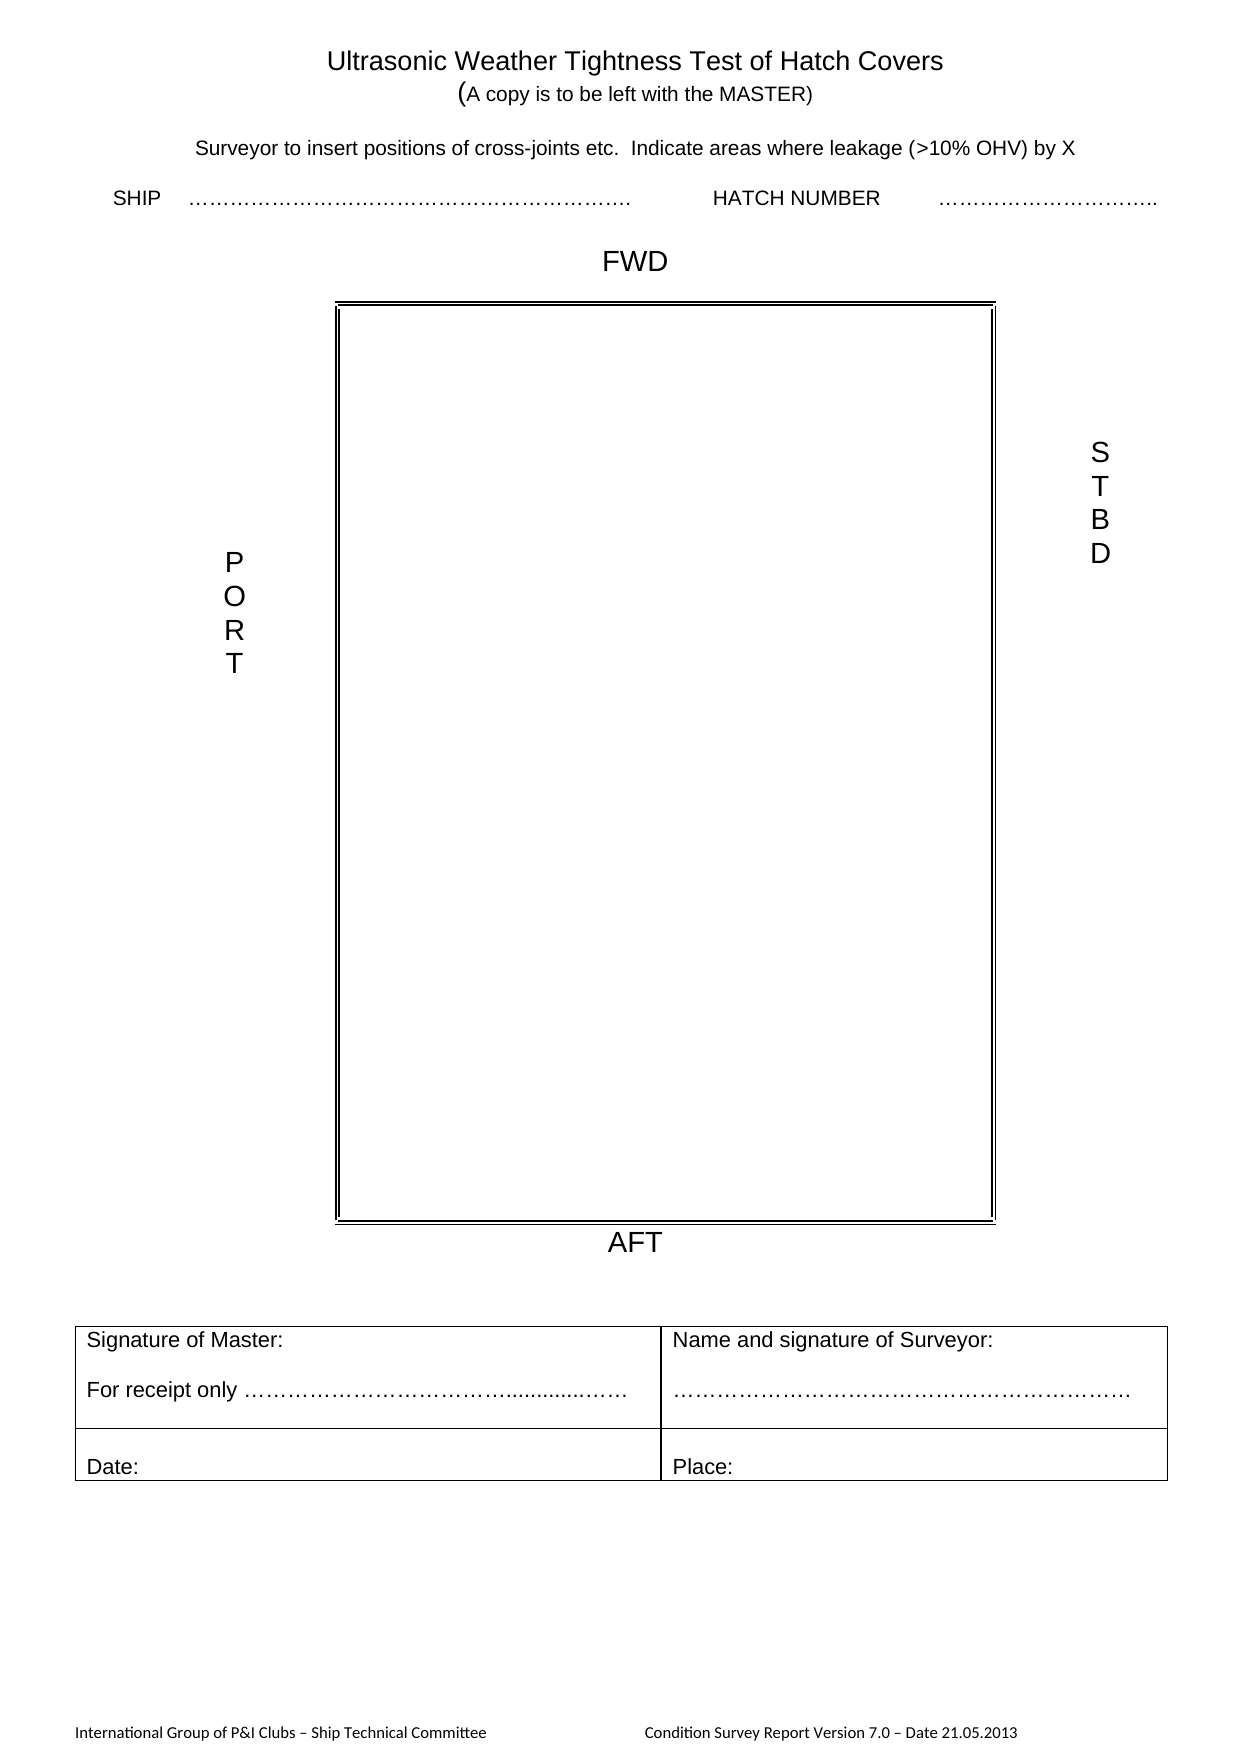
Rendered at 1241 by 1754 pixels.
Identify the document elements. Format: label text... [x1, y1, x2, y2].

table_header Name and signature of Surveyor: [662, 1327, 1167, 1377]
table_header [338, 303, 994, 1220]
text SHIP ………………………………………………………. HATCH NUMBER ………………………….. [75, 186, 1195, 210]
text FWD [75, 244, 1195, 277]
table_header Signature of Master: [76, 1327, 660, 1377]
text AFT [75, 1225, 1195, 1258]
text Surveyor to insert positions of cross-joints etc. Indicate areas where leakage (10% OHV) by X [75, 136, 1195, 162]
table_header P O R T [131, 301, 337, 1220]
table_header STBD S T B D [994, 301, 1207, 1220]
table_cell Place: [662, 1429, 1167, 1479]
table_cell For receipt only ……………………………….............…… [76, 1377, 660, 1427]
table_cell Date: [76, 1429, 660, 1479]
table_cell ……………………………………………………… [662, 1377, 1167, 1427]
